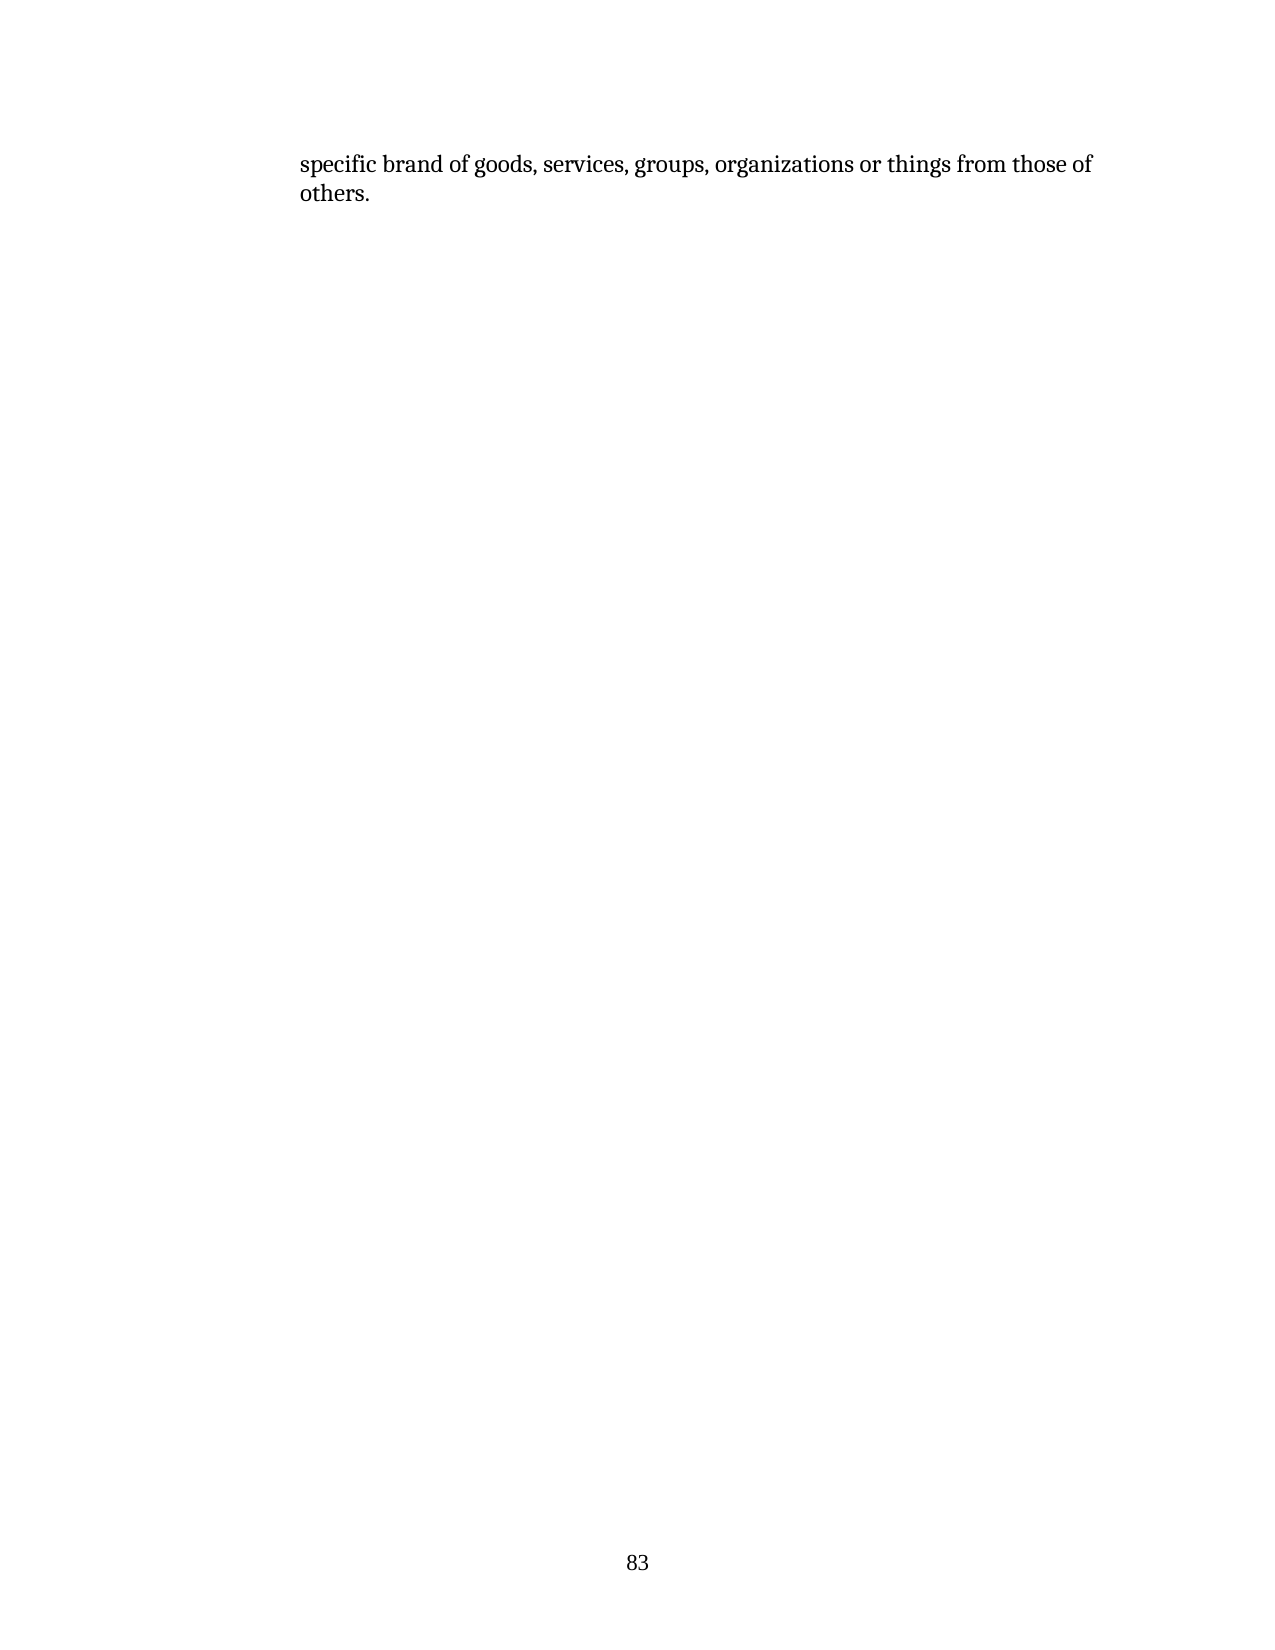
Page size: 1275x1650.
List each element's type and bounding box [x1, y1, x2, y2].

list [262, 150, 1125, 207]
